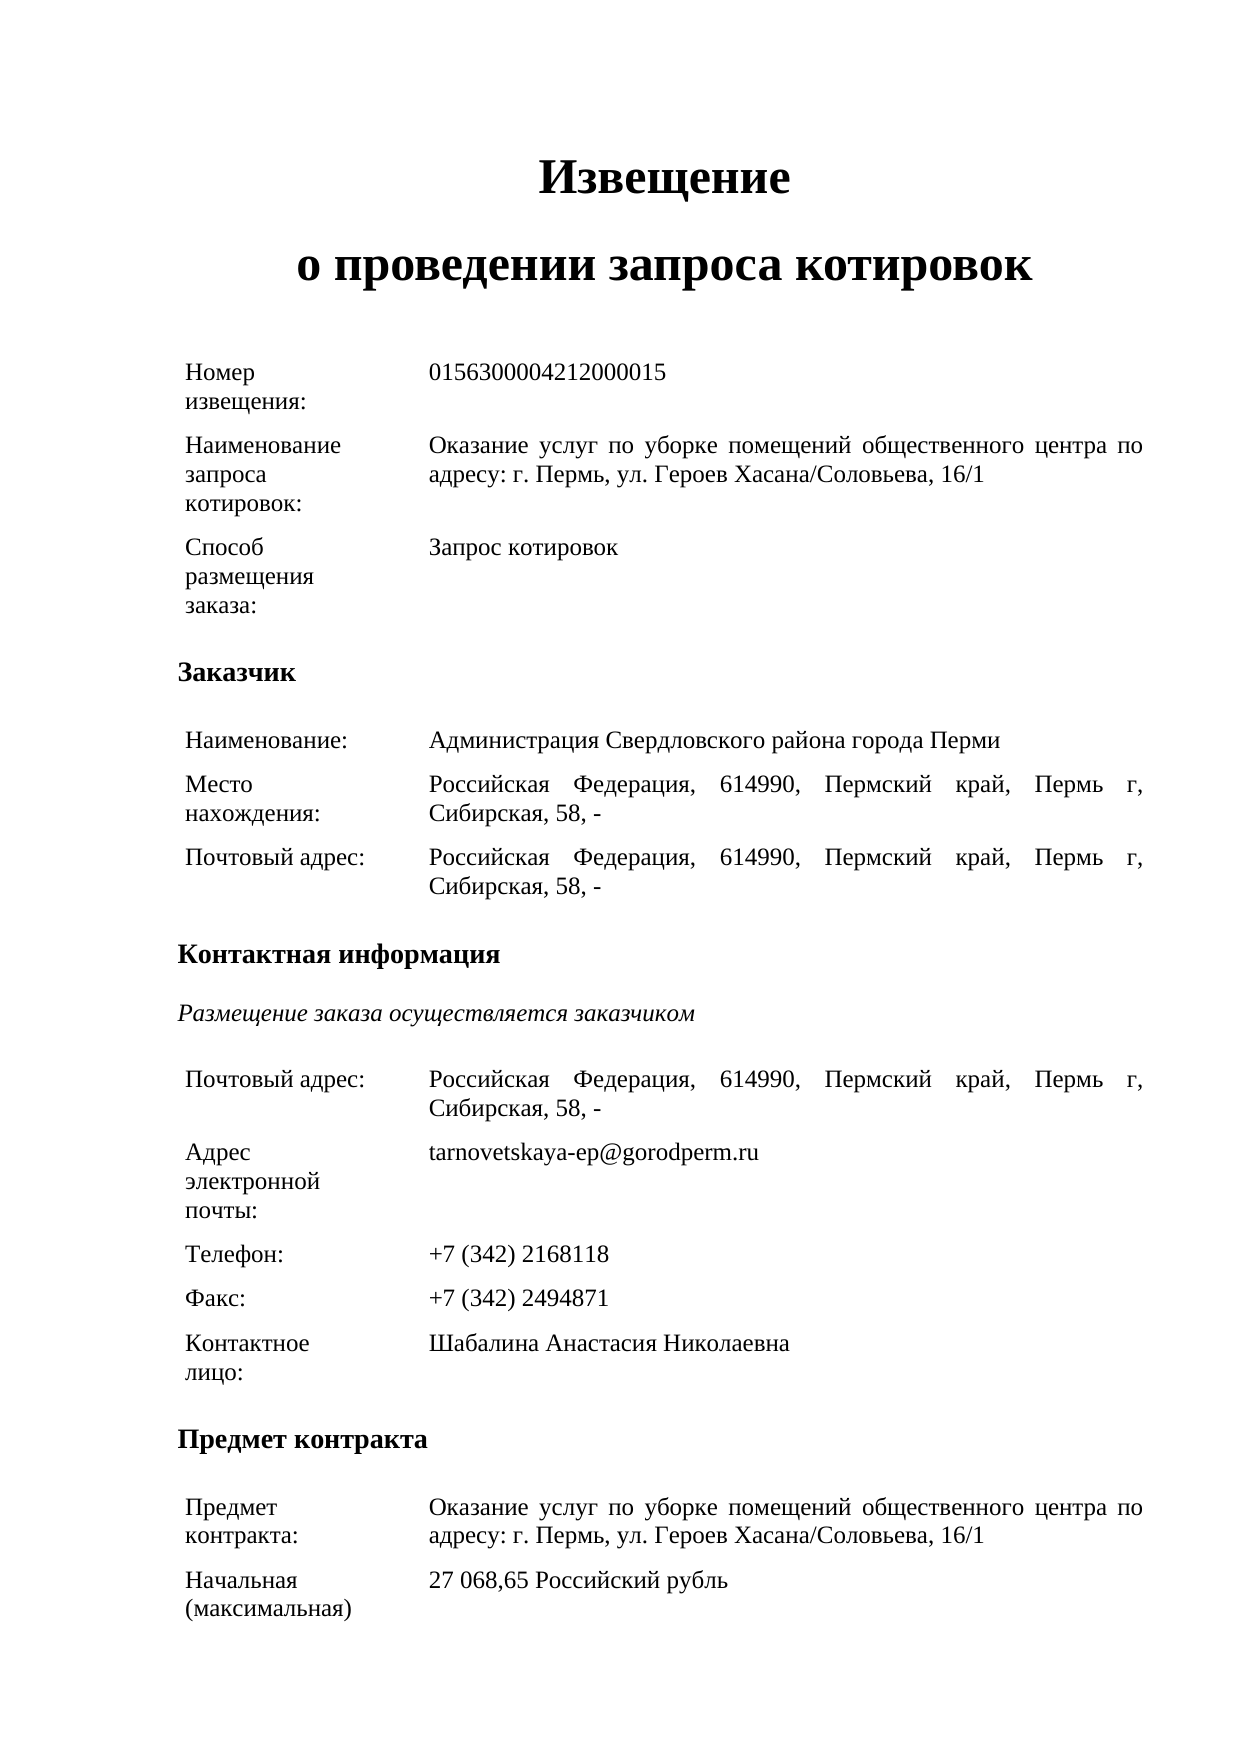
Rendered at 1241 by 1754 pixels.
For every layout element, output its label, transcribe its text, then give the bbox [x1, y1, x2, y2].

table_header Администрация Свердловского района города Перми [421, 717, 1152, 761]
table_cell Место нахождения: [177, 761, 421, 834]
table_header 0156300004212000015 [421, 349, 1152, 422]
table_cell +7 (342) 2494871 [421, 1276, 1152, 1320]
table_cell Оказание услуг по уборке помещений общественного центра по адресу: г. Пермь, ул. Героев Хасана/Соловьева, 16/1 [421, 423, 1152, 524]
table_header Наименование: [177, 717, 421, 761]
table_cell Факс: [177, 1276, 421, 1320]
text Контактная информация [177, 937, 1152, 969]
table_cell Контактное лицо: [177, 1320, 421, 1393]
text Заказчик [177, 655, 1152, 688]
text Размещение заказа осуществляется заказчиком [177, 998, 1152, 1027]
table_header Российская Федерация, 614990, Пермский край, Пермь г, Сибирская, 58, - [421, 1056, 1152, 1129]
text Предмет контракта [177, 1422, 1152, 1455]
table_cell Способ размещения заказа: [177, 524, 421, 626]
table_cell Российская Федерация, 614990, Пермский край, Пермь г, Сибирская, 58, - [421, 761, 1152, 834]
table_header Предмет контракта: [177, 1484, 421, 1557]
table_cell Запрос котировок [421, 524, 1152, 626]
table_cell Российская Федерация, 614990, Пермский край, Пермь г, Сибирская, 58, - [421, 835, 1152, 908]
table_header Оказание услуг по уборке помещений общественного центра по адресу: г. Пермь, ул. Героев Хасана/Соловьева, 16/1 [421, 1484, 1152, 1557]
table_cell tarnovetskaya-ep@gorodperm.ru [421, 1129, 1152, 1231]
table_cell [177, 1557, 421, 1630]
table_cell Шабалина Анастасия Николаевна [421, 1320, 1152, 1393]
table_header Номер извещения: [177, 349, 421, 422]
text о проведении запроса котировок [177, 234, 1152, 291]
table_cell Телефон: [177, 1231, 421, 1276]
table_header Почтовый адрес: [177, 1056, 421, 1129]
text Извещение [177, 147, 1152, 205]
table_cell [421, 1557, 1152, 1630]
table_cell Почтовый адрес: [177, 835, 421, 908]
table_cell +7 (342) 2168118 [421, 1231, 1152, 1276]
table_cell Наименование запроса котировок: [177, 423, 421, 524]
table_cell Адрес электронной почты: [177, 1129, 421, 1231]
